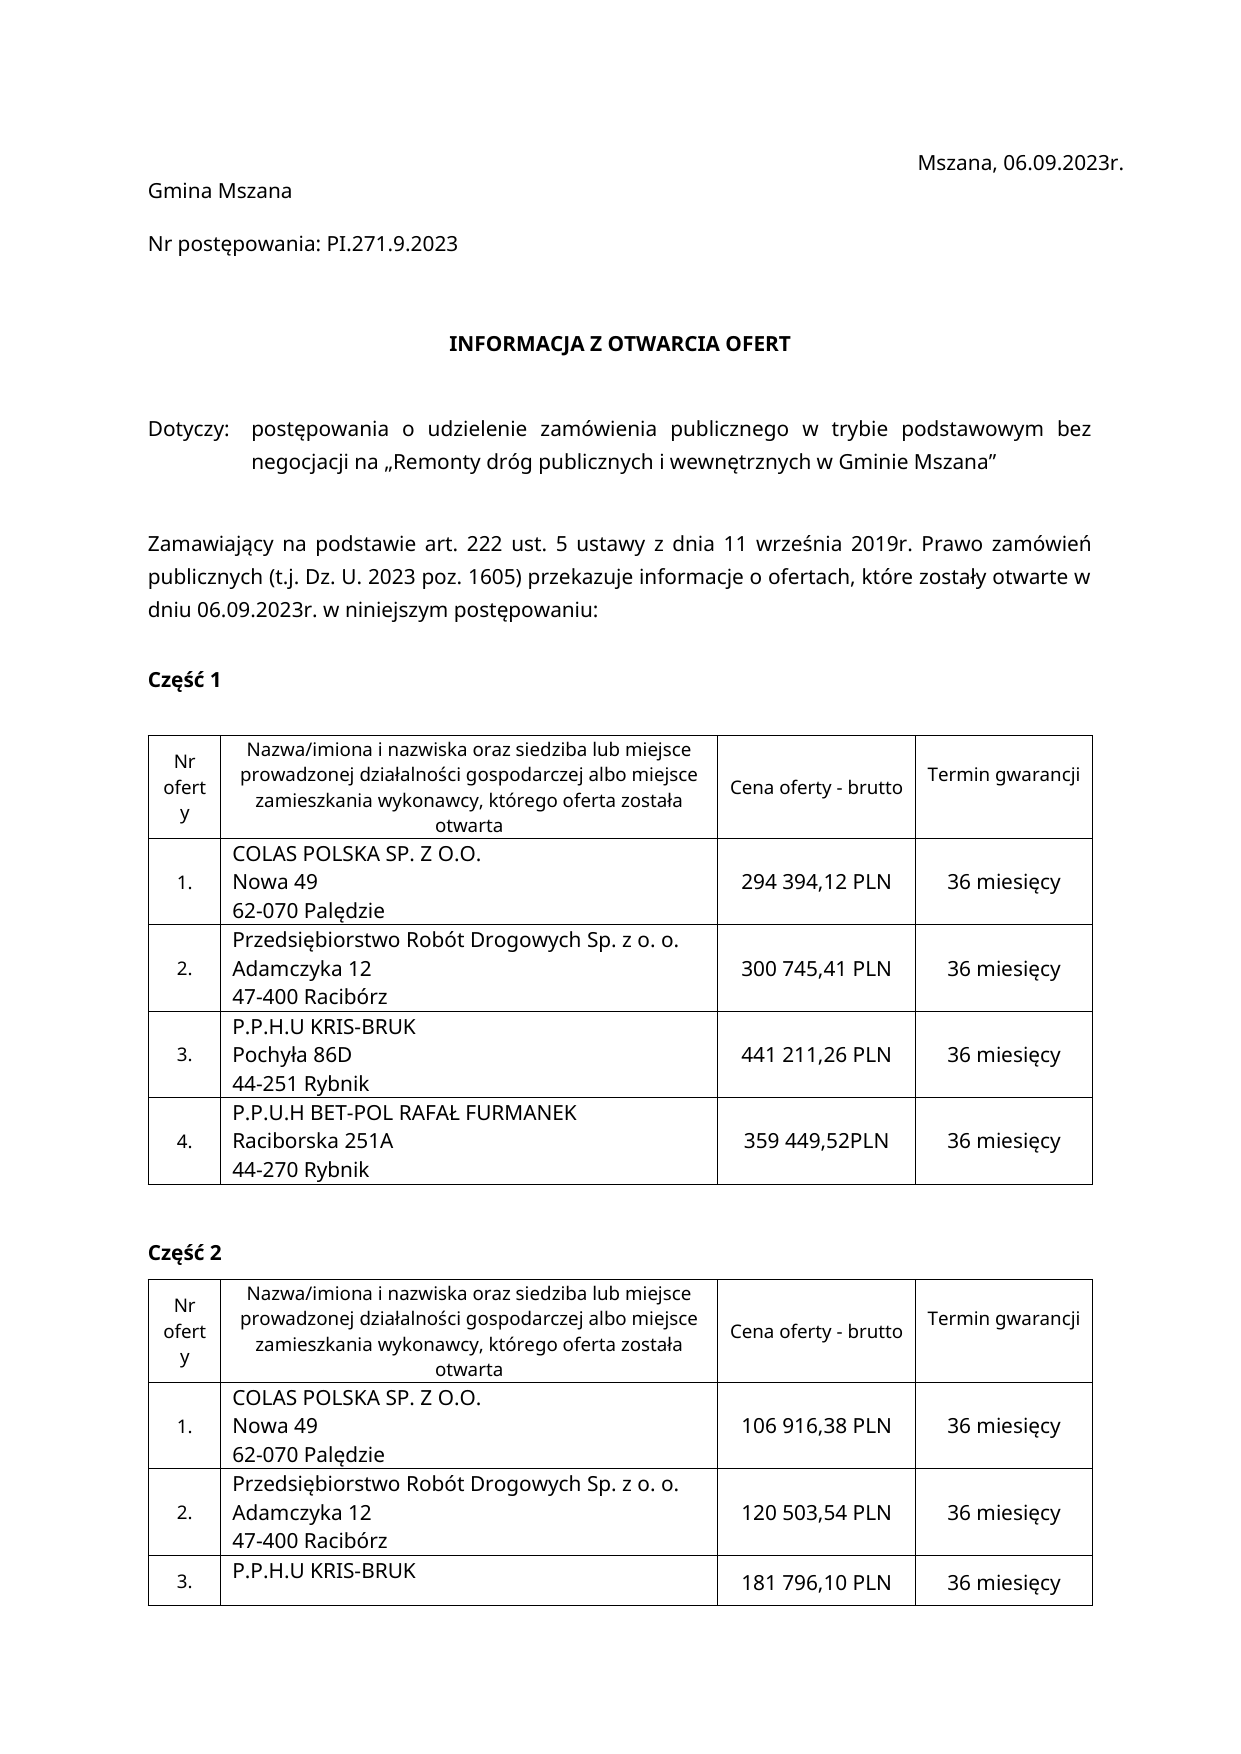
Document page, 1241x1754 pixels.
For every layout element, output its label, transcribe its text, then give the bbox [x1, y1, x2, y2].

table_cell 3. [149, 1556, 220, 1605]
text Gmina Mszana [148, 176, 1124, 204]
table_cell 441 211,26 PLN [718, 1012, 915, 1097]
table_cell 2. [149, 1469, 220, 1555]
table_header Nr oferty [149, 1280, 220, 1382]
table_cell 120 503,54 PLN [718, 1469, 915, 1555]
table_cell P.P.U.H BET-POL RAFAŁ FURMANEK Raciborska 251A 44-270 Rybnik [221, 1098, 717, 1183]
text INFORMACJA Z OTWARCIA OFERT [148, 329, 1093, 357]
table_cell 3. [149, 1012, 220, 1097]
table_cell P.P.H.U KRIS-BRUK Pochyła 86D 44-251 Rybnik [221, 1012, 717, 1097]
table_cell 36 miesięcy [916, 1556, 1092, 1605]
table_cell 4. [149, 1098, 220, 1183]
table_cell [221, 1556, 717, 1605]
table_header Termin gwarancji [916, 1280, 1092, 1382]
table_cell 36 miesięcy [916, 839, 1092, 924]
text Zamawiający na podstawie art. 222 ust. 5 ustawy z dnia 11 września 2019r. Prawo zamówień publicznych (t.j. Dz. U. 2023 poz. 1605) przekazuje informacje o ofertach, które zostały otwarte w dniu 06.09.2023r. w niniejszym postępowaniu: [148, 529, 1093, 623]
table_cell COLAS POLSKA SP. Z O.O. Nowa 49 62-070 Palędzie [221, 1383, 717, 1468]
table_cell Przedsiębiorstwo Robót Drogowych Sp. z o. o. Adamczyka 12 47-400 Racibórz [221, 1469, 717, 1555]
table_cell 1. [149, 1383, 220, 1468]
table_cell Przedsiębiorstwo Robót Drogowych Sp. z o. o. Adamczyka 12 47-400 Racibórz [221, 925, 717, 1011]
table_cell 294 394,12 PLN [718, 839, 915, 924]
table_cell 36 miesięcy [916, 1469, 1092, 1555]
table_cell 359 449,52PLN [718, 1098, 915, 1183]
table_cell 36 miesięcy [916, 925, 1092, 1011]
table_cell 300 745,41 PLN [718, 925, 915, 1011]
table_cell 106 916,38 PLN [718, 1383, 915, 1468]
text Dotyczy: postępowania o udzielenie zamówienia publicznego w trybie podstawowym bez negocjacji na „Remonty dróg publicznych i wewnętrznych w Gminie Mszana” [148, 414, 1093, 475]
table_cell 1. [149, 839, 220, 924]
table_cell 2. [149, 925, 220, 1011]
text Mszana, 06.09.2023r. [148, 148, 1124, 176]
table_cell 36 miesięcy [916, 1383, 1092, 1468]
table_header Termin gwarancji [916, 736, 1092, 838]
text Nr postępowania: PI.271.9.2023 [148, 229, 1124, 258]
table_cell 181 796,10 PLN [718, 1556, 915, 1605]
table_header Cena oferty - brutto [718, 1280, 915, 1382]
text Część 2 [148, 1238, 1093, 1266]
text Część 1 [148, 665, 1093, 693]
table_cell 36 miesięcy [916, 1012, 1092, 1097]
table_header Cena oferty - brutto [718, 736, 915, 838]
table_cell 36 miesięcy [916, 1098, 1092, 1183]
table_cell COLAS POLSKA SP. Z O.O. Nowa 49 62-070 Palędzie [221, 839, 717, 924]
table_header Nr oferty [149, 736, 220, 838]
